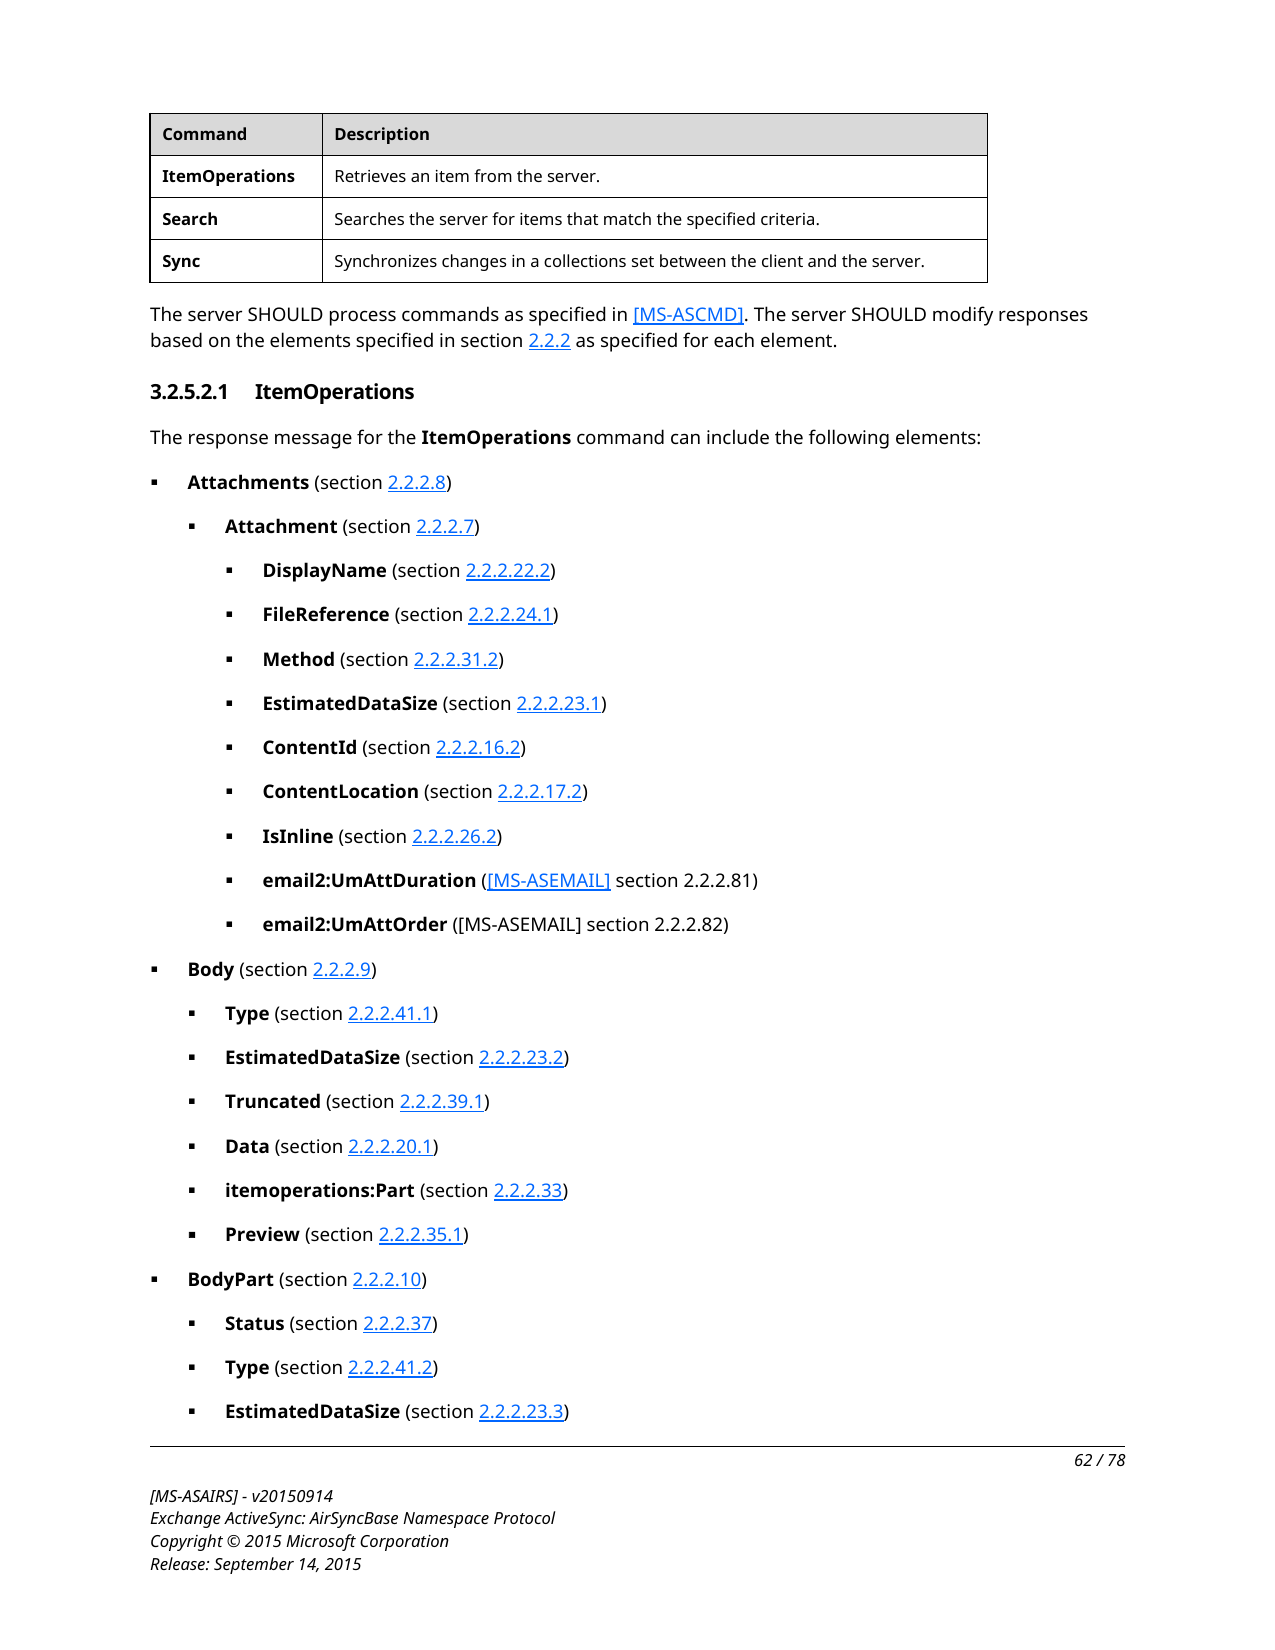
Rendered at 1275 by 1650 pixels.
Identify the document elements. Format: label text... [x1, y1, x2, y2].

list Type (section 2.2.2.41.2) [187, 1354, 1125, 1380]
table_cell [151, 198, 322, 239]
list Attachments (section 2.2.2.8) [150, 469, 1125, 494]
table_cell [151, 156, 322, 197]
text The server SHOULD process commands as specified in [MS-ASCMD]. The server SHOULD modify responses based on the elements specified in section 2.2.2 as specified for each element. [150, 301, 1125, 352]
text The response message for the ItemOperations command can include the following elements: [150, 425, 1125, 450]
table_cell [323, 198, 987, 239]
list ContentId (section 2.2.2.16.2) [225, 734, 1125, 760]
list Method (section 2.2.2.31.2) [225, 646, 1125, 672]
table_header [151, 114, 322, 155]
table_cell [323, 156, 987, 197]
list email2:UmAttDuration ([MS-ASEMAIL] section 2.2.2.81) [225, 867, 1125, 893]
list EstimatedDataSize (section 2.2.2.23.1) [225, 690, 1125, 716]
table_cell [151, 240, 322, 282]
list EstimatedDataSize (section 2.2.2.23.3) [187, 1399, 1125, 1424]
list ContentLocation (section 2.2.2.17.2) [225, 779, 1125, 804]
list IsInline (section 2.2.2.26.2) [225, 823, 1125, 849]
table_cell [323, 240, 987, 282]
list Type (section 2.2.2.41.1) [187, 1000, 1125, 1026]
subtitle ItemOperations [150, 377, 1125, 406]
list email2:UmAttOrder ([MS-ASEMAIL] section 2.2.2.82) [225, 912, 1125, 937]
list Body (section 2.2.2.9) [150, 956, 1125, 981]
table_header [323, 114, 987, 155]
list DisplayName (section 2.2.2.22.2) [225, 557, 1125, 583]
list Attachment (section 2.2.2.7) [187, 513, 1125, 539]
list EstimatedDataSize (section 2.2.2.23.2) [187, 1044, 1125, 1070]
list Truncated (section 2.2.2.39.1) [187, 1089, 1125, 1114]
list itemoperations:Part (section 2.2.2.33) [187, 1177, 1125, 1203]
list Data (section 2.2.2.20.1) [187, 1133, 1125, 1158]
list FileReference (section 2.2.2.24.1) [225, 602, 1125, 627]
list Status (section 2.2.2.37) [187, 1310, 1125, 1336]
list Preview (section 2.2.2.35.1) [187, 1222, 1125, 1247]
list BodyPart (section 2.2.2.10) [150, 1266, 1125, 1291]
